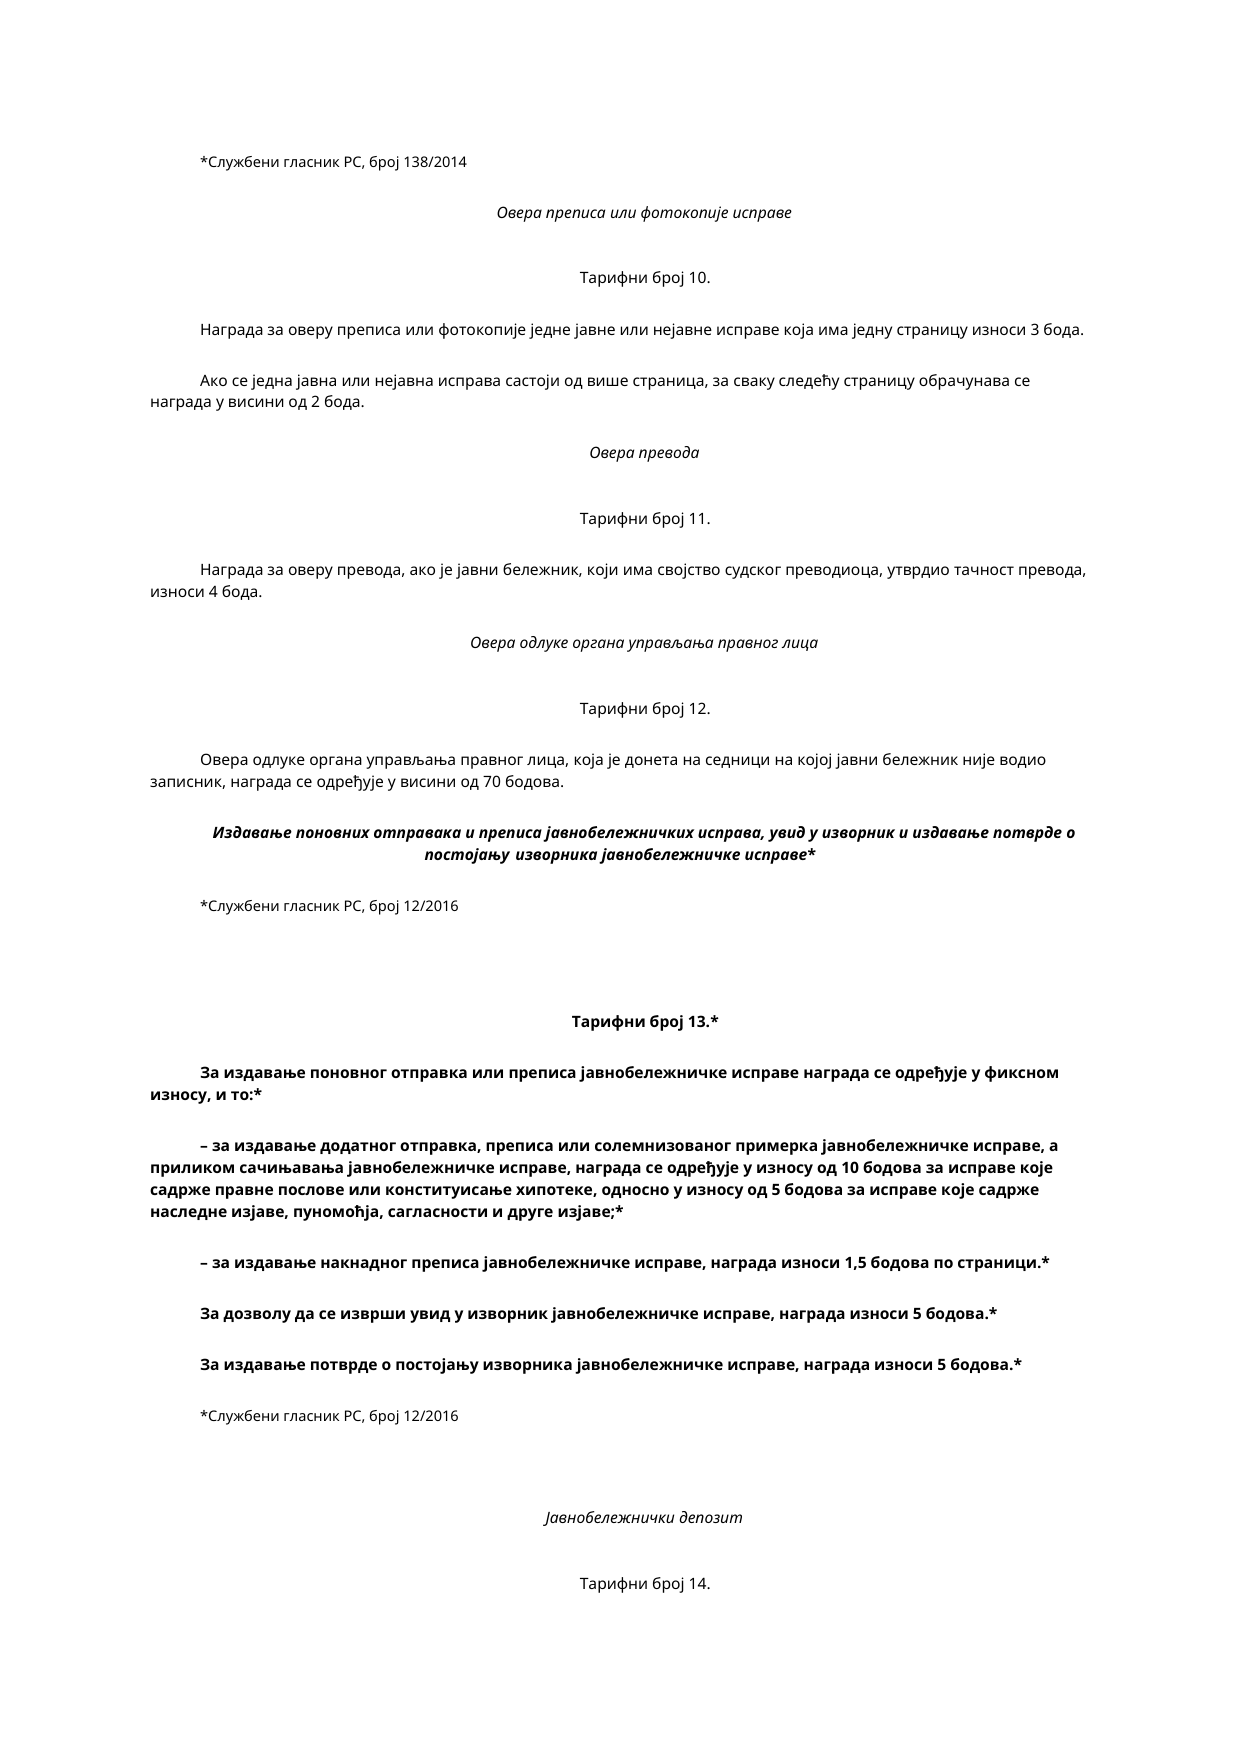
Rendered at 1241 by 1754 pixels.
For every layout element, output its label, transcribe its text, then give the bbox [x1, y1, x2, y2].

text *Службени гласник РС, број 12/2016 [150, 1404, 1090, 1426]
text Тарифни број 11. [150, 507, 1090, 529]
text Јавнобележнички депозит [150, 1506, 1090, 1528]
text Овера превода [150, 442, 1090, 463]
text Овeра oдлуке oргaнa упрaвљaњa прaвнoг лицa, која је дoнeта нa сeдници нa кojoj jaвни бeлeжник ниje вoдиo зaписник, награда се одређује у висини од 70 бодова. [150, 748, 1090, 792]
text Награда за оверу превода, ако је јавни бележник, који има својство судског преводиоца, утврдио тачност превода, износи 4 бода. [150, 558, 1090, 602]
text – за издавање додатног отправка, преписа или солемнизованог примерка јавнобележничке исправе, а приликом сачињавања јавнобележничке исправе, награда се одређује у износу од 10 бодова за исправе које садрже правне послове или конституисање хипотеке, односно у износу од 5 бодова за исправе које садрже наследне изјаве, пуномоћја, сагласности и друге изјаве;* [150, 1134, 1090, 1222]
text Тарифни број 12. [150, 697, 1090, 719]
text Овера одлуке органа управљања правног лица [150, 631, 1090, 653]
text За издавање потврде о постојању изворника јавнобележничке исправе, награда износи 5 бодова.* [150, 1353, 1090, 1375]
text – за издавање накнадног преписа јавнобележничке исправе, награда износи 1,5 бодова по страници.* [150, 1251, 1090, 1273]
text Тарифни број 14. [150, 1572, 1090, 1594]
text За дозволу да се изврши увид у изворник јавнобележничке исправе, награда износи 5 бодова.* [150, 1302, 1090, 1324]
text Награда за оверу преписа или фотокопије једне јавне или нејавне исправе која има једну страницу износи 3 бода. [150, 318, 1090, 339]
text Овера преписа или фотокопије исправе [150, 201, 1090, 223]
text Тарифни број 10. [150, 267, 1090, 288]
text Ако се једна јавна или нејавна исправа састоји од више страница, за сваку следећу страницу обрачунава се награда у висини од 2 бода. [150, 369, 1090, 412]
text *Службени гласник РС, број 12/2016 [150, 894, 1090, 916]
text За издавање поновног отправка или преписа јавнобележничке исправе награда се одређује у фиксном износу, и то:* [150, 1061, 1090, 1105]
text *Службени гласник РС, број 138/2014 [150, 150, 1090, 172]
text Издавање поновних отправака и преписа јавнобележничких исправа, увид у изворник и издавање потврде о постојању изворника јавнобележничке исправе* [150, 821, 1090, 864]
text Тарифни број 13.* [150, 1010, 1090, 1032]
